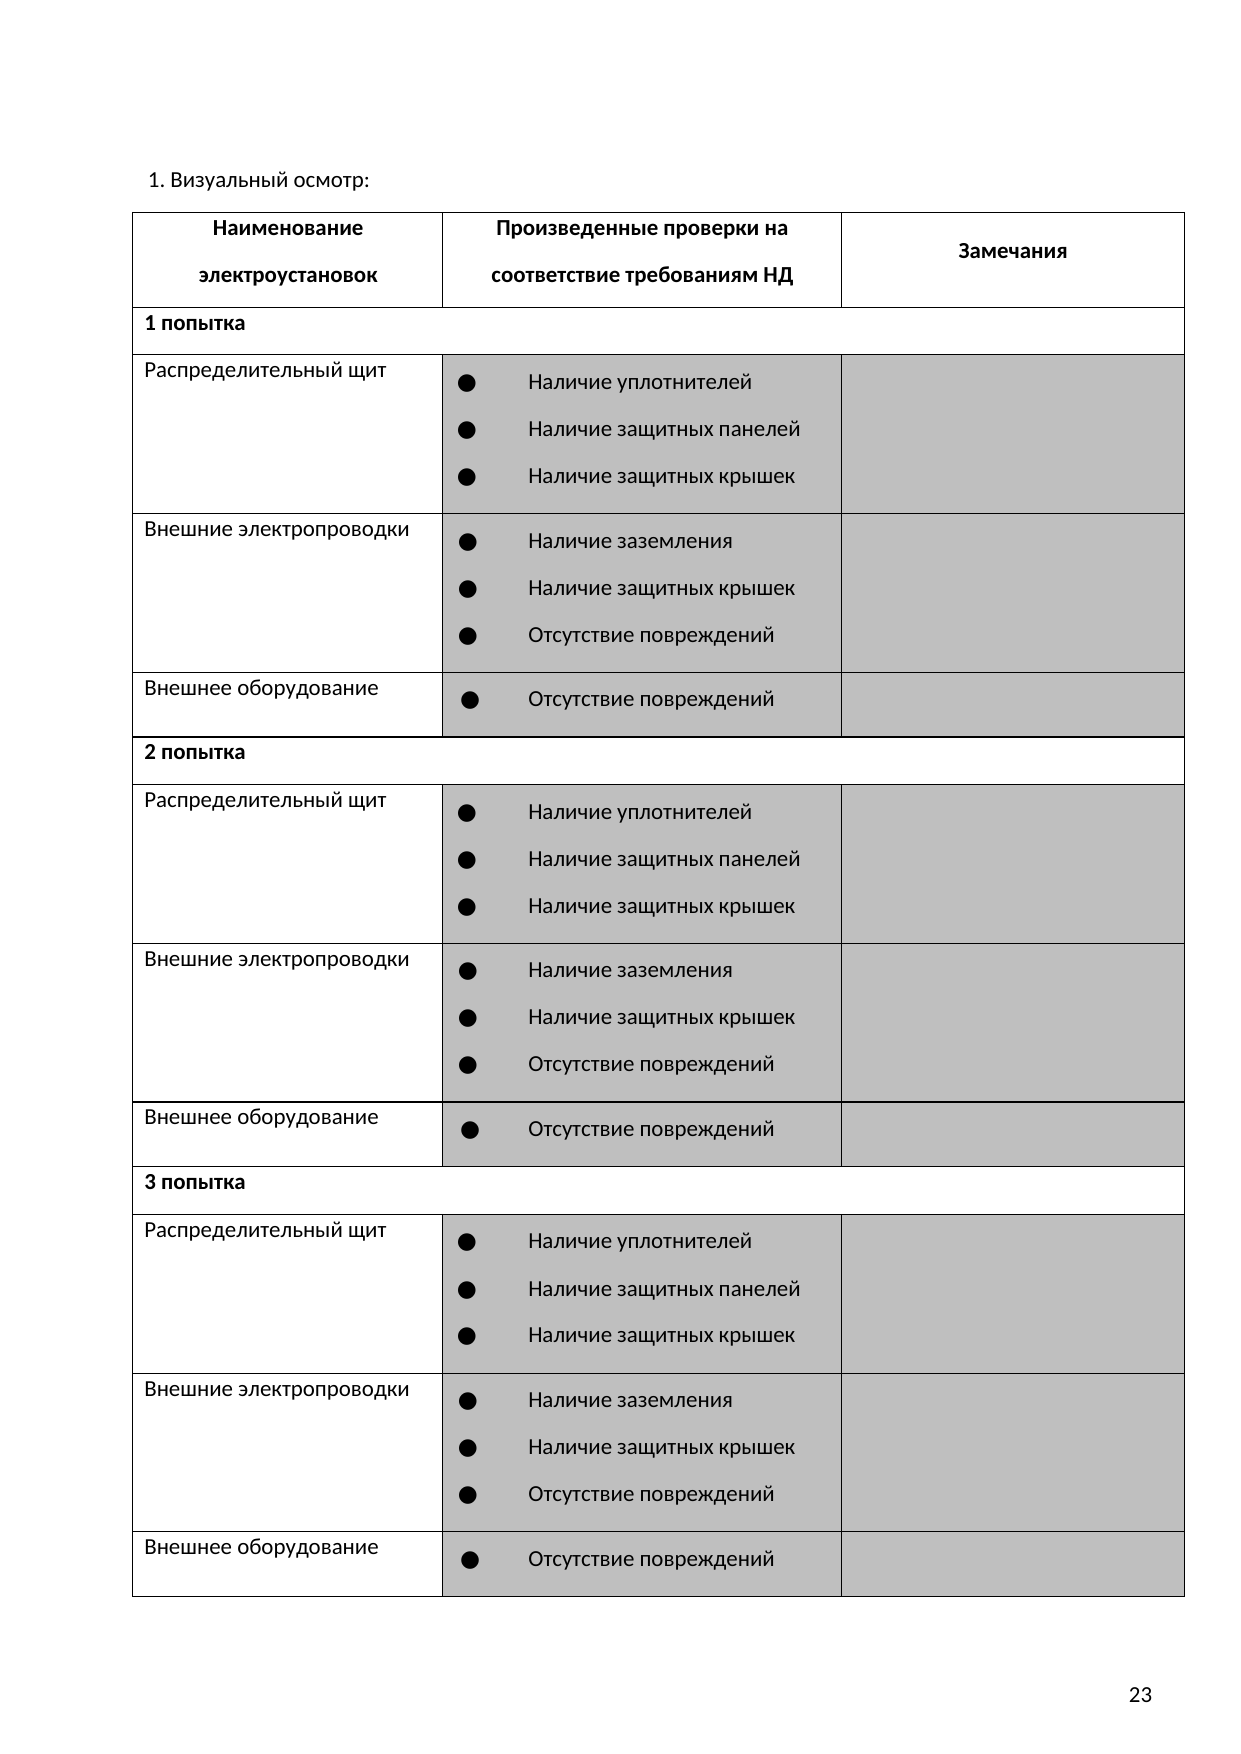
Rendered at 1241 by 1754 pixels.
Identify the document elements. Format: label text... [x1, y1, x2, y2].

table_cell [842, 514, 1184, 672]
table_cell [842, 785, 1184, 943]
table_cell 1 попытка [133, 308, 1184, 354]
table_cell [842, 355, 1184, 513]
table_cell Отсутствие повреждений [443, 673, 841, 736]
table_cell [842, 1374, 1184, 1531]
table_cell Внешние электропроводки [133, 1374, 442, 1531]
table_cell Наличие уплотнителей Наличие защитных панелей Наличие защитных крышек [443, 785, 841, 943]
table_header Замечания [842, 213, 1184, 307]
table_cell Наличие уплотнителей Наличие защитных панелей Наличие защитных крышек [443, 355, 841, 513]
table_cell Внешнее оборудование [133, 1532, 442, 1596]
table_cell Отсутствие повреждений [443, 1103, 841, 1166]
table_cell Наличие заземления Наличие защитных крышек Отсутствие повреждений [443, 1374, 841, 1531]
table_cell [842, 944, 1184, 1101]
table_cell [842, 1532, 1184, 1596]
table_header Произведенные проверки на соответствие требованиям НД [443, 213, 841, 307]
table_cell Внешнее оборудование [133, 1103, 442, 1166]
table_cell Распределительный щит [133, 355, 442, 513]
table_cell Наличие уплотнителей Наличие защитных панелей Наличие защитных крышек [443, 1215, 841, 1373]
table_cell Отсутствие повреждений [443, 1532, 841, 1596]
table_cell Наличие заземления Наличие защитных крышек Отсутствие повреждений [443, 944, 841, 1101]
table_cell 2 попытка [133, 738, 1184, 784]
table_cell [842, 1103, 1184, 1166]
table_cell Внешние электропроводки [133, 944, 442, 1101]
text 1. Визуальный осмотр: [148, 165, 1152, 193]
table_header Наименование электроустановок [133, 213, 442, 307]
table_cell Наличие заземления Наличие защитных крышек Отсутствие повреждений [443, 514, 841, 672]
table_cell [842, 1215, 1184, 1373]
table_cell Распределительный щит [133, 1215, 442, 1373]
table_cell [842, 673, 1184, 736]
table_cell Внешнее оборудование [133, 673, 442, 736]
table_cell 3 попытка [133, 1167, 1184, 1214]
table_cell Внешние электропроводки [133, 514, 442, 672]
table_cell Распределительный щит [133, 785, 442, 943]
